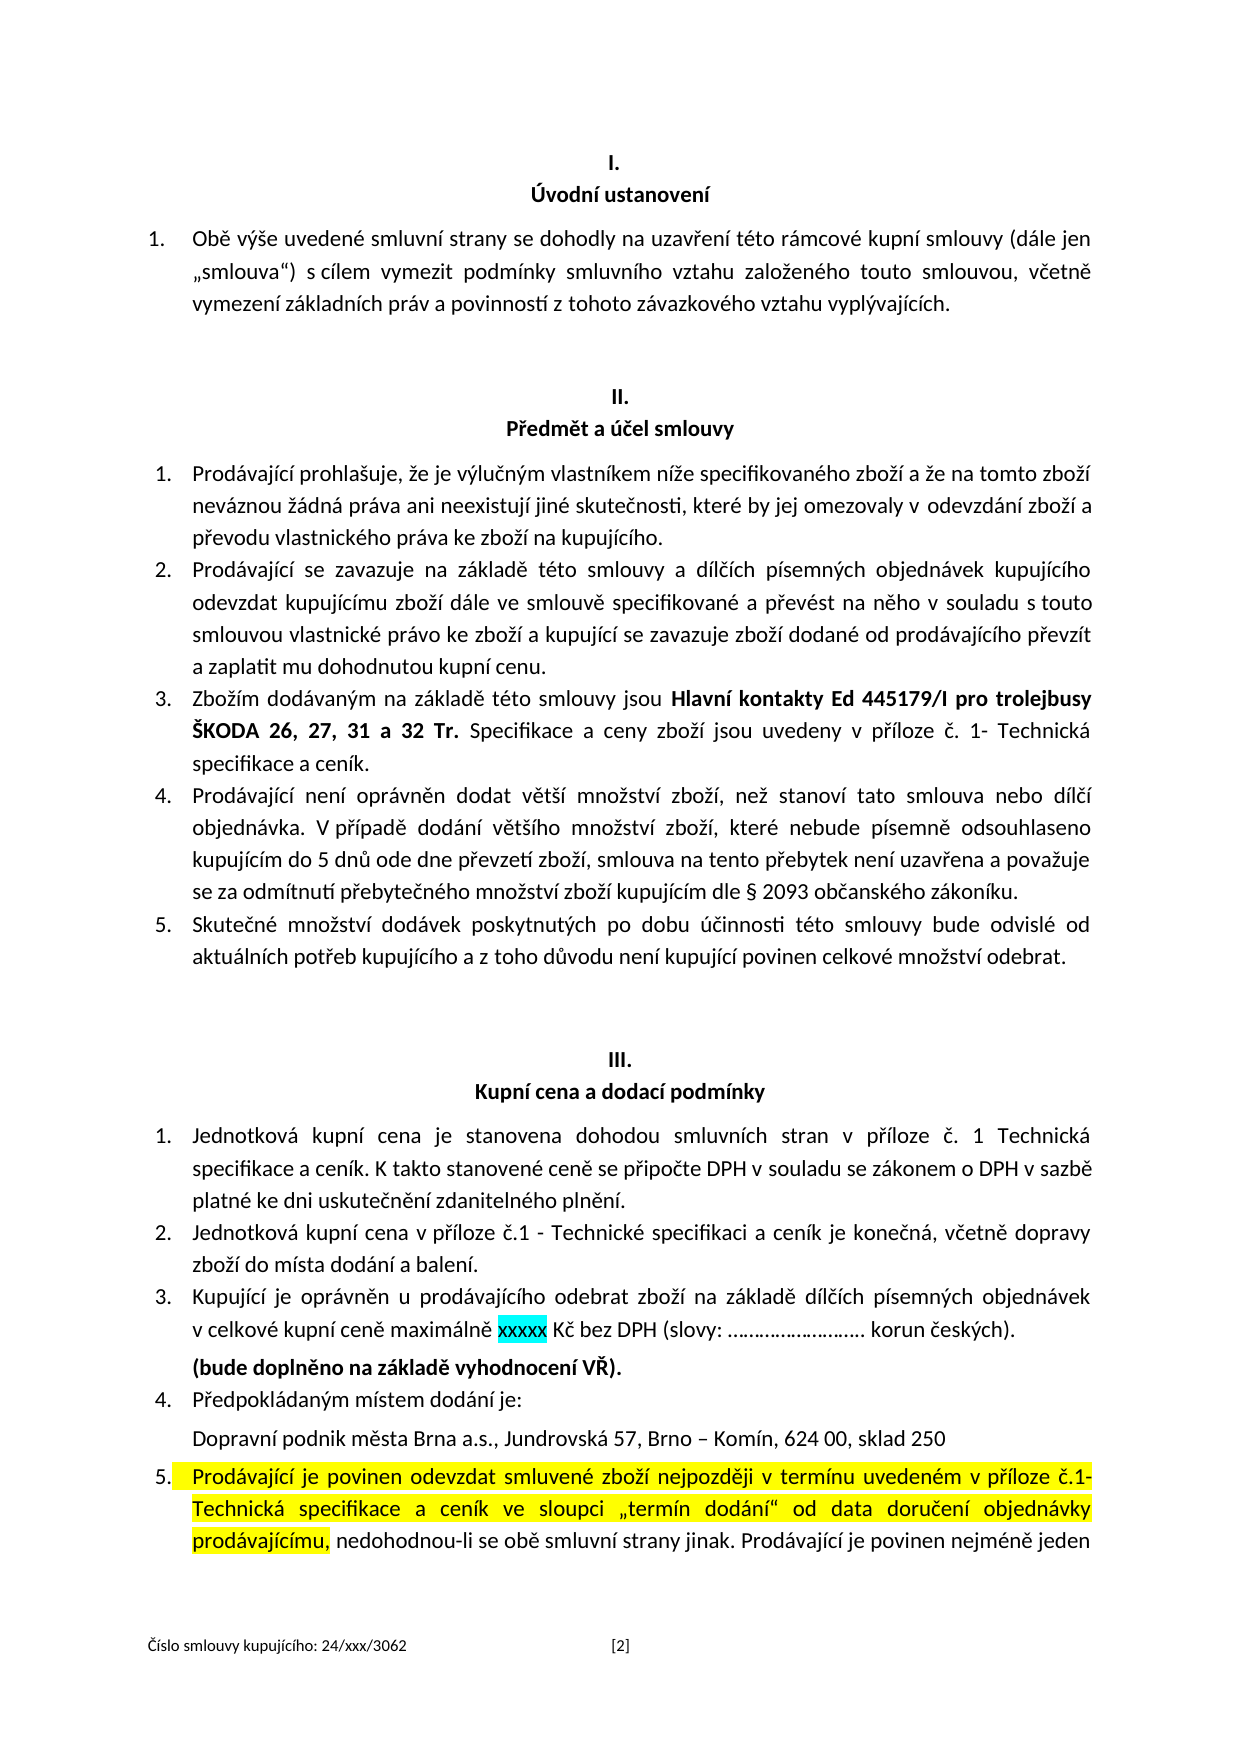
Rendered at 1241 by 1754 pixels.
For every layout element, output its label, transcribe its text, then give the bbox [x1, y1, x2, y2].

list Prodávající se zavazuje na základě této smlouvy a dílčích písemných objednávek kupujícího odevzdat kupujícímu zboží dále ve smlouvě specifikované a převést na něho v souladu s touto smlouvou vlastnické právo ke zboží a kupující se zavazuje zboží dodané od prodávajícího převzít a zaplatit mu dohodnutou kupní cenu. [154, 556, 1092, 680]
list Jednotková kupní cena je stanovena dohodou smluvních stran v příloze č. 1 Technická specifikace a ceník. K takto stanovené ceně se připočte DPH v souladu se zákonem o DPH v sazbě platné ke dni uskutečnění zdanitelného plnění. [154, 1122, 1092, 1214]
list Kupující je oprávněn u prodávajícího odebrat zboží na základě dílčích písemných objednávek v celkové kupní ceně maximálně xxxxx Kč bez DPH (slovy: …………………….. korun českých). [154, 1282, 1092, 1343]
list Prodávající není oprávněn dodat větší množství zboží, než stanoví tato smlouva nebo dílčí objednávka. V případě dodání většího množství zboží, které nebude písemně odsouhlaseno kupujícím do 5 dnů ode dne převzetí zboží, smlouva na tento přebytek není uzavřena a považuje se za odmítnutí přebytečného množství zboží kupujícím dle § 2093 občanského zákoníku. [154, 781, 1092, 906]
text Úvodní ustanovení [148, 180, 1092, 208]
text Předmět a účel smlouvy [148, 414, 1092, 442]
text III. [148, 1045, 1092, 1073]
list Předpokládaným místem dodání je: [154, 1385, 1092, 1413]
text Dopravní podnik města Brna a.s., Jundrovská 57, Brno – Komín, 624 00, sklad 250 [192, 1424, 1092, 1452]
list Skutečné množství dodávek poskytnutých po dobu účinnosti této smlouvy bude odvislé od aktuálních potřeb kupujícího a z toho důvodu není kupující povinen celkové množství odebrat. [154, 910, 1092, 970]
text (bude doplněno na základě vyhodnocení VŘ). [148, 1353, 1092, 1381]
list Prodávající prohlašuje, že je výlučným vlastníkem níže specifikovaného zboží a že na tomto zboží neváznou žádná práva ani neexistují jiné skutečnosti, které by jej omezovaly v odevzdání zboží a převodu vlastnického práva ke zboží na kupujícího. [154, 459, 1092, 551]
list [154, 1462, 1092, 1554]
list Obě výše uvedené smluvní strany se dohodly na uzavření této rámcové kupní smlouvy (dále jen „smlouva“) s cílem vymezit podmínky smluvního vztahu založeného touto smlouvou, včetně vymezení základních práv a povinností z tohoto závazkového vztahu vyplývajících. [148, 224, 1092, 317]
text II. [148, 382, 1092, 410]
list Zbožím dodávaným na základě této smlouvy jsou Hlavní kontakty Ed 445179/I pro trolejbusy ŠKODA 26, 27, 31 a 32 Tr. Specifikace a ceny zboží jsou uvedeny v příloze č. 1- Technická specifikace a ceník. [154, 684, 1092, 777]
text Kupní cena a dodací podmínky [148, 1077, 1092, 1105]
list Jednotková kupní cena v příloze č.1 - Technické specifikaci a ceník je konečná, včetně dopravy zboží do místa dodání a balení. [154, 1218, 1092, 1278]
